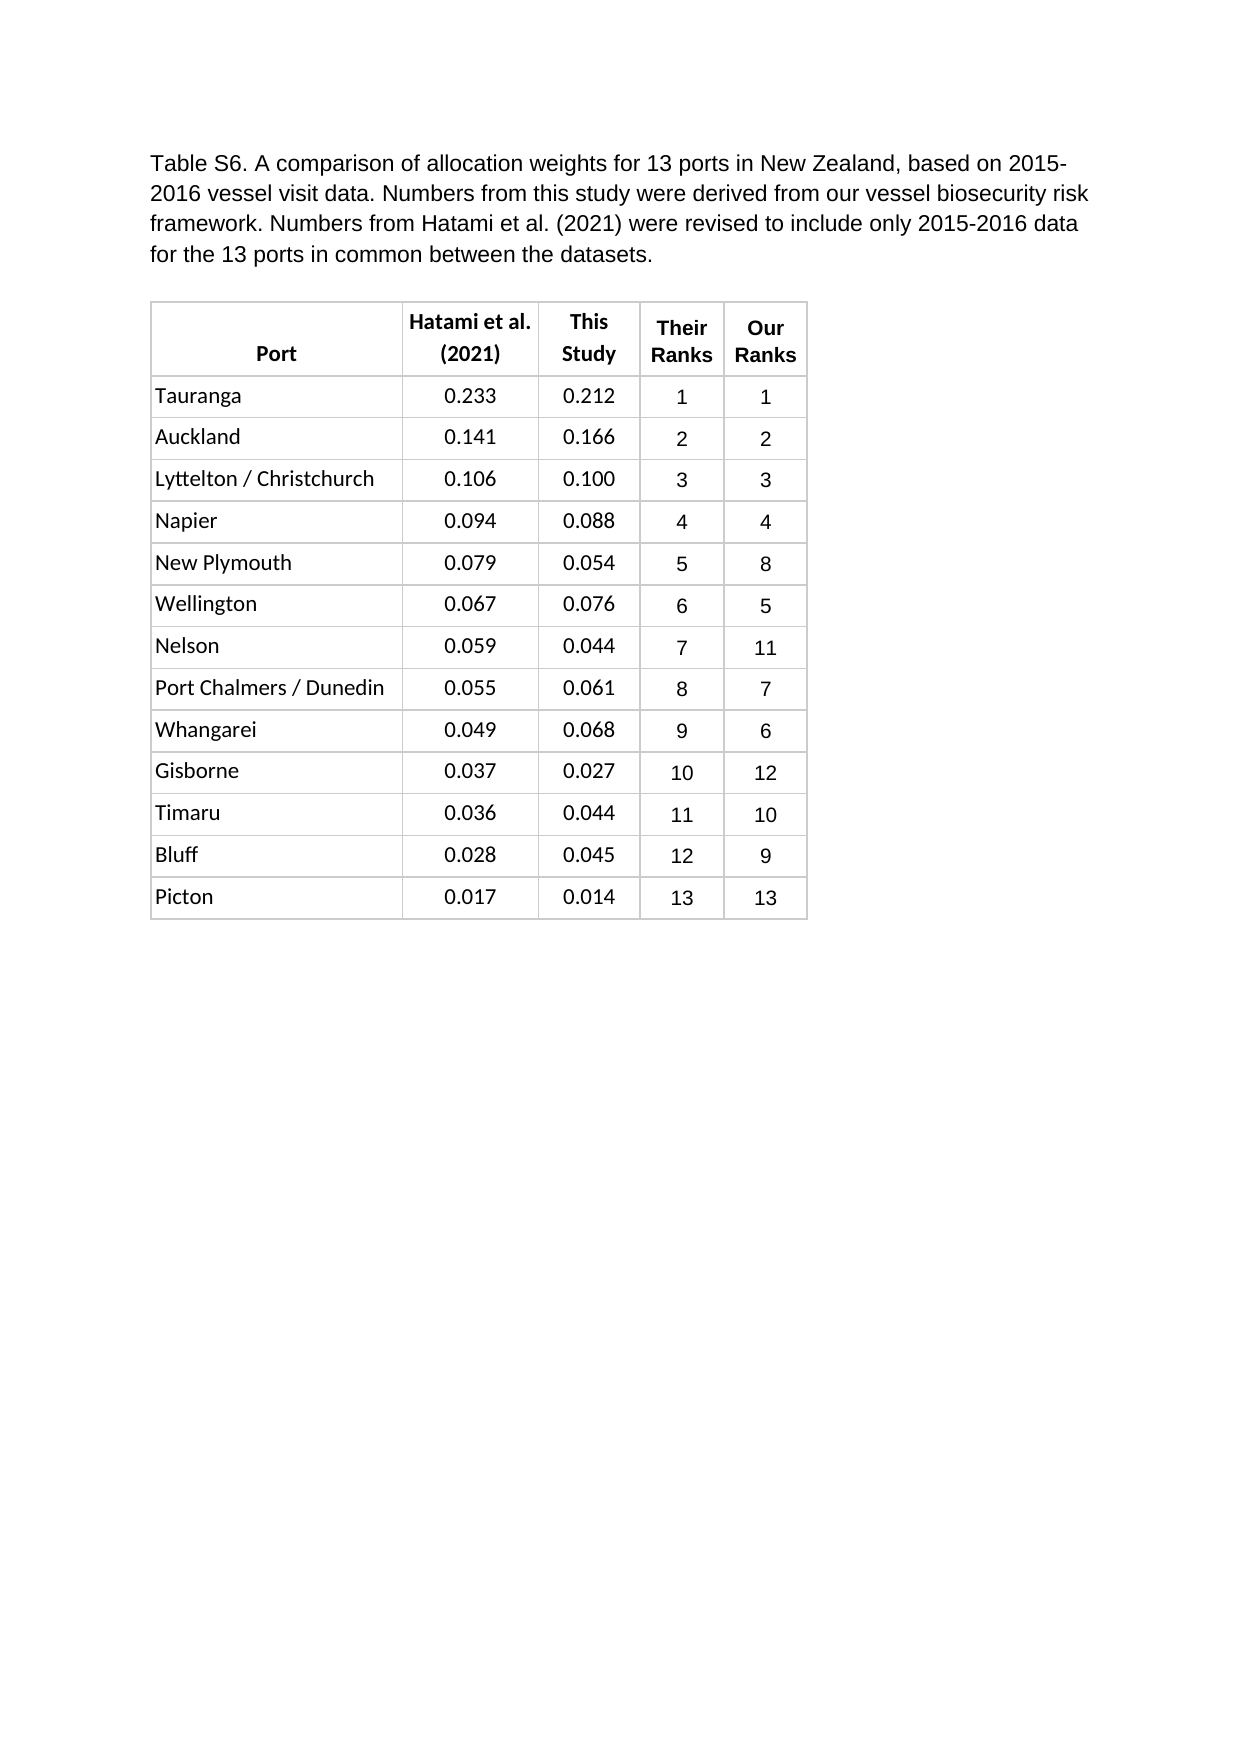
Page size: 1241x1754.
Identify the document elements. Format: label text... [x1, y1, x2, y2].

table_header This Study [539, 303, 639, 375]
table_cell Lyttelton / Christchurch [152, 460, 402, 500]
table_cell 13 [641, 878, 723, 918]
table_cell 1 [725, 377, 806, 417]
table_cell Whangarei [152, 711, 402, 751]
table_cell 0.059 [403, 627, 538, 667]
table_cell 0.141 [403, 418, 538, 458]
table_cell 0.027 [539, 753, 639, 793]
table_cell 0.166 [539, 418, 639, 458]
table_cell 0.106 [403, 460, 538, 500]
table_cell 11 [641, 794, 723, 834]
table_header Their Ranks [641, 303, 723, 375]
table_cell 0.049 [403, 711, 538, 751]
table_cell 4 [641, 502, 723, 542]
table_cell 12 [641, 836, 723, 876]
table_cell Gisborne [152, 753, 402, 793]
table_cell 2 [725, 418, 806, 458]
table_cell Napier [152, 502, 402, 542]
table_cell Tauranga [152, 377, 402, 417]
table_cell 6 [641, 586, 723, 626]
table_header Port [152, 303, 402, 375]
table_cell 0.017 [403, 878, 538, 918]
table_cell 8 [641, 669, 723, 709]
table_cell 7 [641, 627, 723, 667]
table_cell 0.037 [403, 753, 538, 793]
table_cell 8 [725, 544, 806, 584]
table_cell 9 [725, 836, 806, 876]
table_cell 0.100 [539, 460, 639, 500]
table_cell 0.079 [403, 544, 538, 584]
table_cell 5 [641, 544, 723, 584]
table_header Our Ranks [725, 303, 806, 375]
table_header Hatami et al. (2021) [403, 303, 538, 375]
table_cell 0.055 [403, 669, 538, 709]
table_cell Bluff [152, 836, 402, 876]
table_cell Timaru [152, 794, 402, 834]
table_cell 3 [725, 460, 806, 500]
table_cell Port Chalmers / Dunedin [152, 669, 402, 709]
table_cell 10 [641, 753, 723, 793]
table_cell 0.045 [539, 836, 639, 876]
table_cell 0.067 [403, 586, 538, 626]
table_cell 0.014 [539, 878, 639, 918]
table_cell 9 [641, 711, 723, 751]
table_cell 3 [641, 460, 723, 500]
table_cell 10 [725, 794, 806, 834]
table_cell 0.094 [403, 502, 538, 542]
table_cell New Plymouth [152, 544, 402, 584]
text Table S6. A comparison of allocation weights for 13 ports in New Zealand, based on 2015-2016 vessel visit data. Numbers from this study were derived from our vessel biosecurity risk framework. Numbers from Hatami et al. (2021) were revised to include only 2015-2016 data for the 13 ports in common between the datasets. [150, 150, 1090, 267]
table_cell 0.088 [539, 502, 639, 542]
table_cell 1 [641, 377, 723, 417]
table_cell 0.044 [539, 627, 639, 667]
table_cell 4 [725, 502, 806, 542]
table_cell 0.061 [539, 669, 639, 709]
table_cell 12 [725, 753, 806, 793]
table_cell Auckland [152, 418, 402, 458]
table_cell 0.068 [539, 711, 639, 751]
table_cell 0.028 [403, 836, 538, 876]
table_cell 0.212 [539, 377, 639, 417]
table_cell Picton [152, 878, 402, 918]
table_cell 7 [725, 669, 806, 709]
table_cell 2 [641, 418, 723, 458]
table_cell Nelson [152, 627, 402, 667]
table_cell 0.036 [403, 794, 538, 834]
table_cell 0.076 [539, 586, 639, 626]
table_cell 0.044 [539, 794, 639, 834]
table_cell 6 [725, 711, 806, 751]
table_cell 0.054 [539, 544, 639, 584]
table_cell 11 [725, 627, 806, 667]
table_cell 13 [725, 878, 806, 918]
table_cell 5 [725, 586, 806, 626]
table_cell Wellington [152, 586, 402, 626]
table_cell 0.233 [403, 377, 538, 417]
